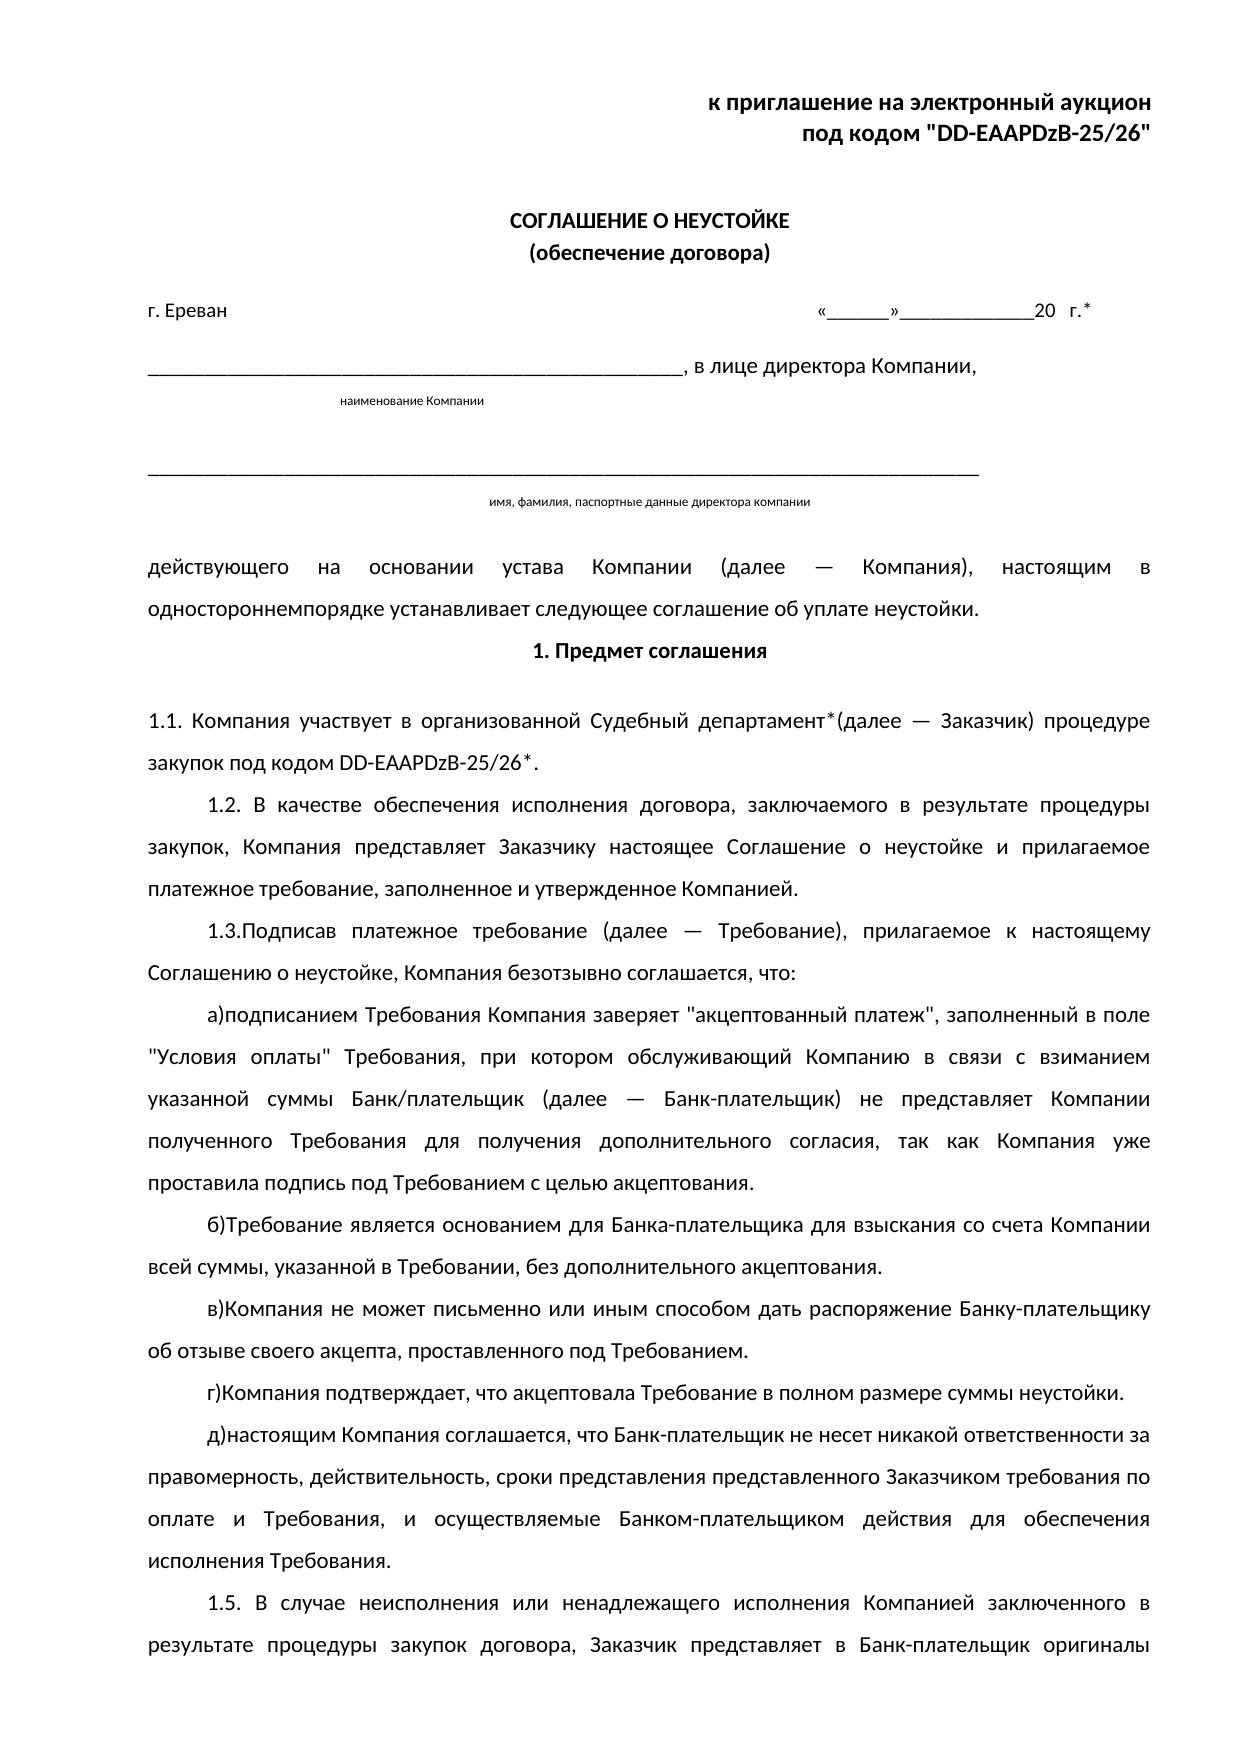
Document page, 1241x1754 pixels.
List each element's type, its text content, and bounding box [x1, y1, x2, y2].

text в)Компания не может письменно или иным способом дать распоряжение Банку-плательщику об отзыве своего акцепта, проставленного под Требованием. [148, 1294, 1152, 1364]
text к приглашение на электронный аукцион [177, 86, 1152, 117]
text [148, 1588, 1152, 1658]
text г)Компания подтверждает, что акцептовала Требование в полном размере суммы неустойки. [148, 1378, 1152, 1406]
text 1.2. В качестве обеспечения исполнения договора, заключаемого в результате процедуры закупок, Компания представляет Заказчику настоящее Соглашение о неустойке и прилагаемое платежное требование, заполненное и утвержденное Компанией. [148, 790, 1152, 902]
table_header «______»_____________20 г.* [635, 297, 1104, 351]
text наименование Компании [340, 393, 1152, 421]
text б)Требование является основанием для Банка-плательщика для взыскания со счета Компании всей суммы, указанной в Требовании, без дополнительного акцептования. [148, 1210, 1152, 1280]
text СОГЛАШЕНИЕ О НЕУСТОЙКЕ [148, 206, 1152, 234]
text д)настоящим Компания соглашается, что Банк-плательщик не несет никакой ответственности за правомерность, действительность, сроки представления представленного Заказчиком требования по оплате и Требования, и осуществляемые Банком-плательщиком действия для обеспечения исполнения Требования. [148, 1420, 1152, 1574]
text действующего на основании устава Компании (далее — Компания), настоящим в одностороннемпорядке устанавливает следующее соглашение об уплате неустойки. [148, 552, 1152, 622]
text 1.1. Компания участвует в организованной Судебный департамент*(далее — Заказчик) процедуре закупок под кодом DD-EAAPDzB-25/26*. [148, 706, 1152, 776]
text 1.3.Подписав платежное требование (далее — Требование), прилагаемое к настоящему Соглашению о неустойке, Компания безотзывно соглашается, что: [148, 916, 1152, 986]
table_header г. Ереван [136, 297, 635, 351]
text _________________________________________________________________________ [148, 452, 1152, 480]
text имя, фамилия, паспортные данные директора компании [148, 494, 1152, 522]
text _______________________________________________, в лице директора Компании, [148, 351, 1152, 379]
text (обеспечение договора) [148, 238, 1152, 266]
text а)подписанием Требования Компания заверяет "акцептованный платеж", заполненный в поле "Условия оплаты" Требования, при котором обслуживающий Компанию в связи с взиманием указанной суммы Банк/плательщик (далее — Банк-плательщик) не представляет Компании полученного Требования для получения дополнительного согласия, так как Компания уже проставила подпись под Требованием с целью акцептования. [148, 1000, 1152, 1196]
text под кодом "DD-EAAPDzB-25/26" [148, 117, 1152, 147]
text 1. Предмет соглашения [148, 636, 1152, 664]
